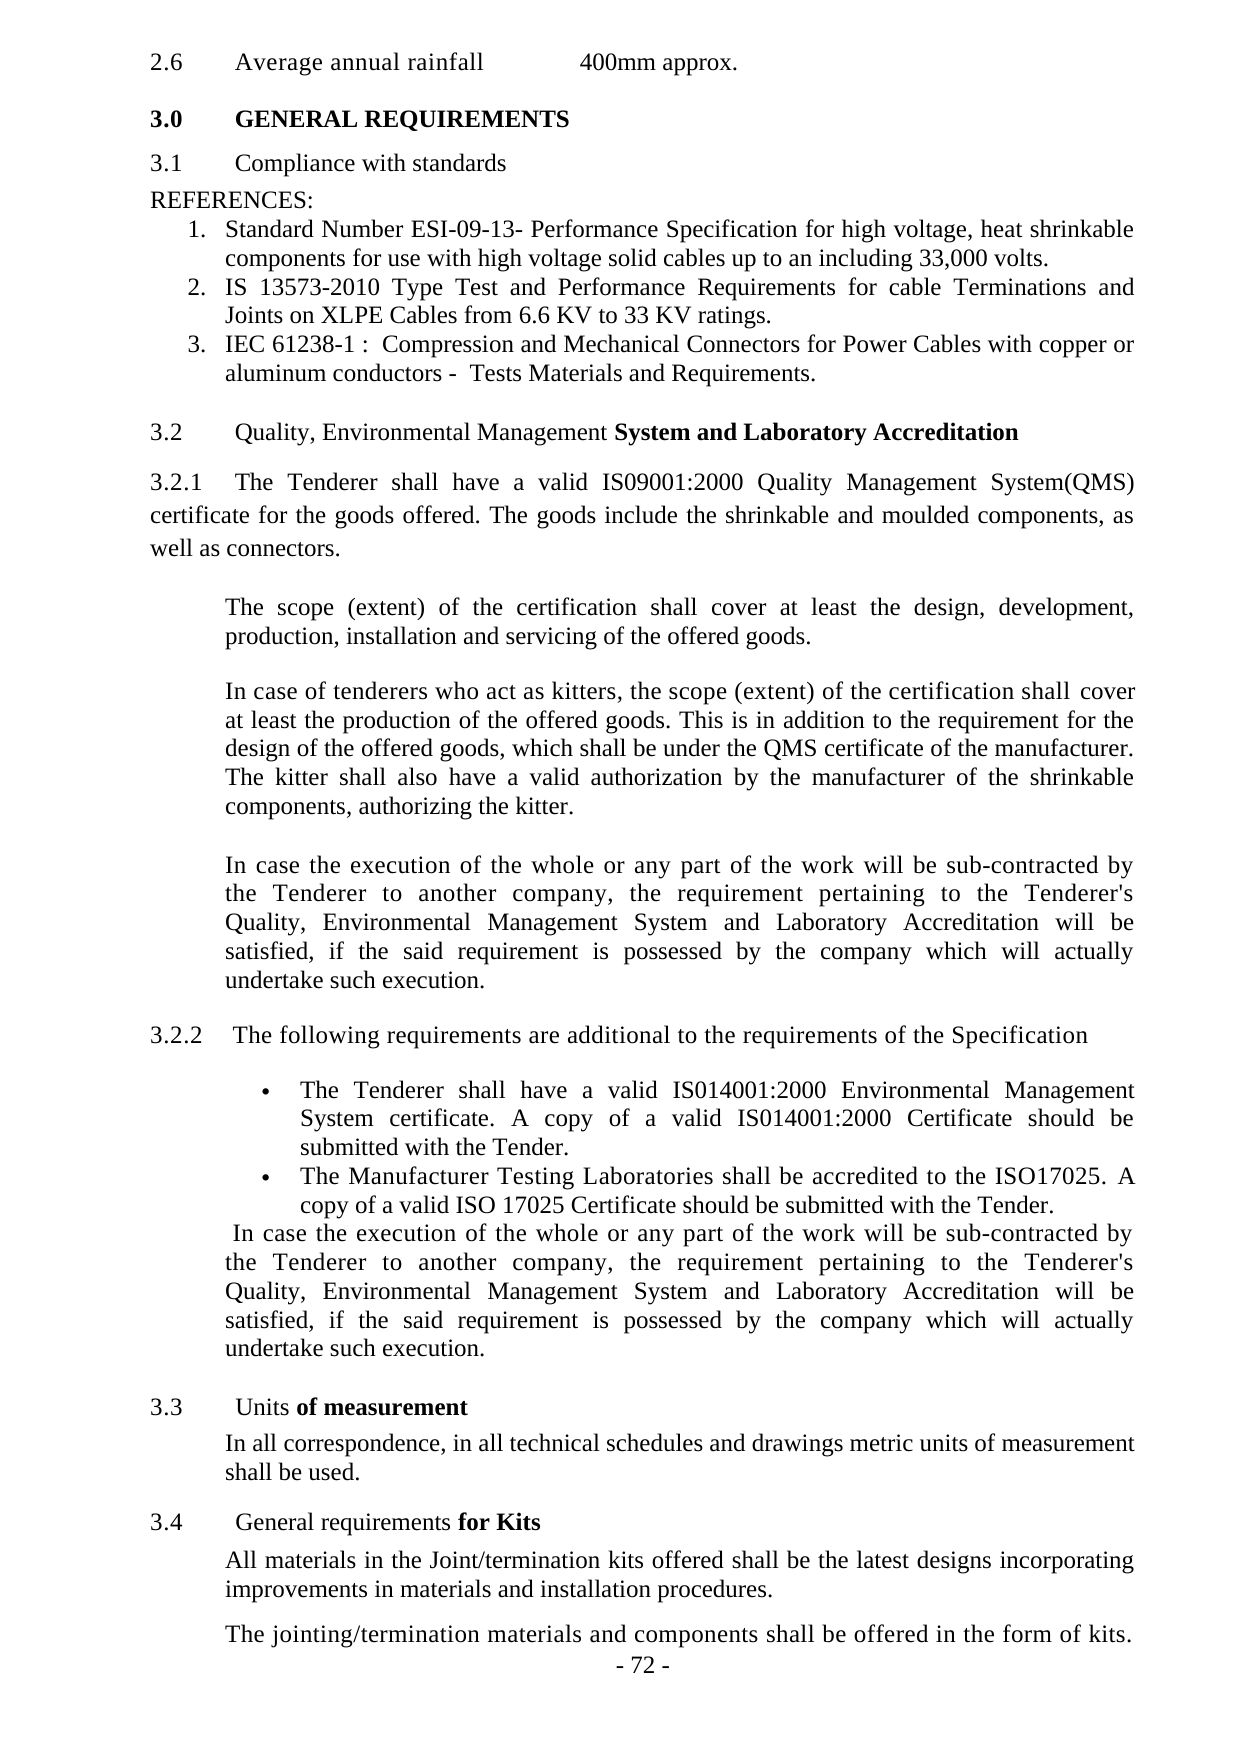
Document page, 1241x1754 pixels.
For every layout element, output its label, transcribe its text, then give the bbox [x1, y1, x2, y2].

list The Tenderer shall have a valid IS014001:2000 Environmental Management System certificate. A copy of a valid IS014001:2000 Certificate should be submitted with the Tender. [262, 1075, 1135, 1161]
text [225, 1619, 1135, 1648]
list The Manufacturer Testing Laboratories shall be accredited to the ISO17025. A copy of a valid ISO 17025 Certificate should be submitted with the Tender. [262, 1161, 1135, 1218]
text In case of tenderers who act as kitters, the scope (extent) of the certification shall cover at least the production of the offered goods. This is in addition to the requirement for the design of the offered goods, which shall be under the QMS certificate of the manufacturer. The kitter shall also have a valid authorization by the manufacturer of the shrinkable components, authorizing the kitter. [225, 676, 1135, 820]
text 3.0 GENERAL REQUIREMENTS [150, 104, 1135, 133]
list IEC 61238-1 : Compression and Mechanical Connectors for Power Cables with copper or aluminum conductors - Tests Materials and Requirements. [187, 329, 1135, 387]
text 3.1 Compliance with standards [150, 148, 1135, 177]
text The scope (extent) of the certification shall cover at least the design, development, production, installation and servicing of the offered goods. [225, 592, 1135, 650]
text 3.2.1 The Tenderer shall have a valid IS09001:2000 Quality Management System(QMS) certificate for the goods offered. The goods include the shrinkable and moulded components, as well as connectors. [150, 467, 1135, 562]
text 3.4 General requirements for Kits [150, 1507, 1135, 1536]
text In case the execution of the whole or any part of the work will be sub-contracted by the Tenderer to another company, the requirement pertaining to the Tenderer's Quality, Environmental Management System and Laboratory Accreditation will be satisfied, if the said requirement is possessed by the company which will actually undertake such execution. [225, 850, 1135, 993]
text In case the execution of the whole or any part of the work will be sub-contracted by the Tenderer to another company, the requirement pertaining to the Tenderer's Quality, Environmental Management System and Laboratory Accreditation will be satisfied, if the said requirement is possessed by the company which will actually undertake such execution. [225, 1218, 1135, 1362]
text All materials in the Joint/termination kits offered shall be the latest designs incorporating improvements in materials and installation procedures. [225, 1545, 1135, 1602]
text 3.3 Units of measurement [150, 1392, 1135, 1421]
list Standard Number ESI-09-13- Performance Specification for high voltage, heat shrinkable components for use with high voltage solid cables up to an including 33,000 volts. [187, 214, 1135, 272]
list IS 13573-2010 Type Test and Performance Requirements for cable Terminations and Joints on XLPE Cables from 6.6 KV to 33 KV ratings. [187, 272, 1135, 329]
text 3.2.2 The following requirements are additional to the requirements of the Specification [150, 1020, 1135, 1048]
text 2.6 Average annual rainfall 400mm approx. [150, 47, 1135, 76]
text 3.2 Quality, Environmental Management System and Laboratory Accreditation [150, 417, 1135, 445]
text In all correspondence, in all technical schedules and drawings metric units of measurement shall be used. [225, 1428, 1135, 1486]
text REFERENCES: [150, 185, 1135, 214]
